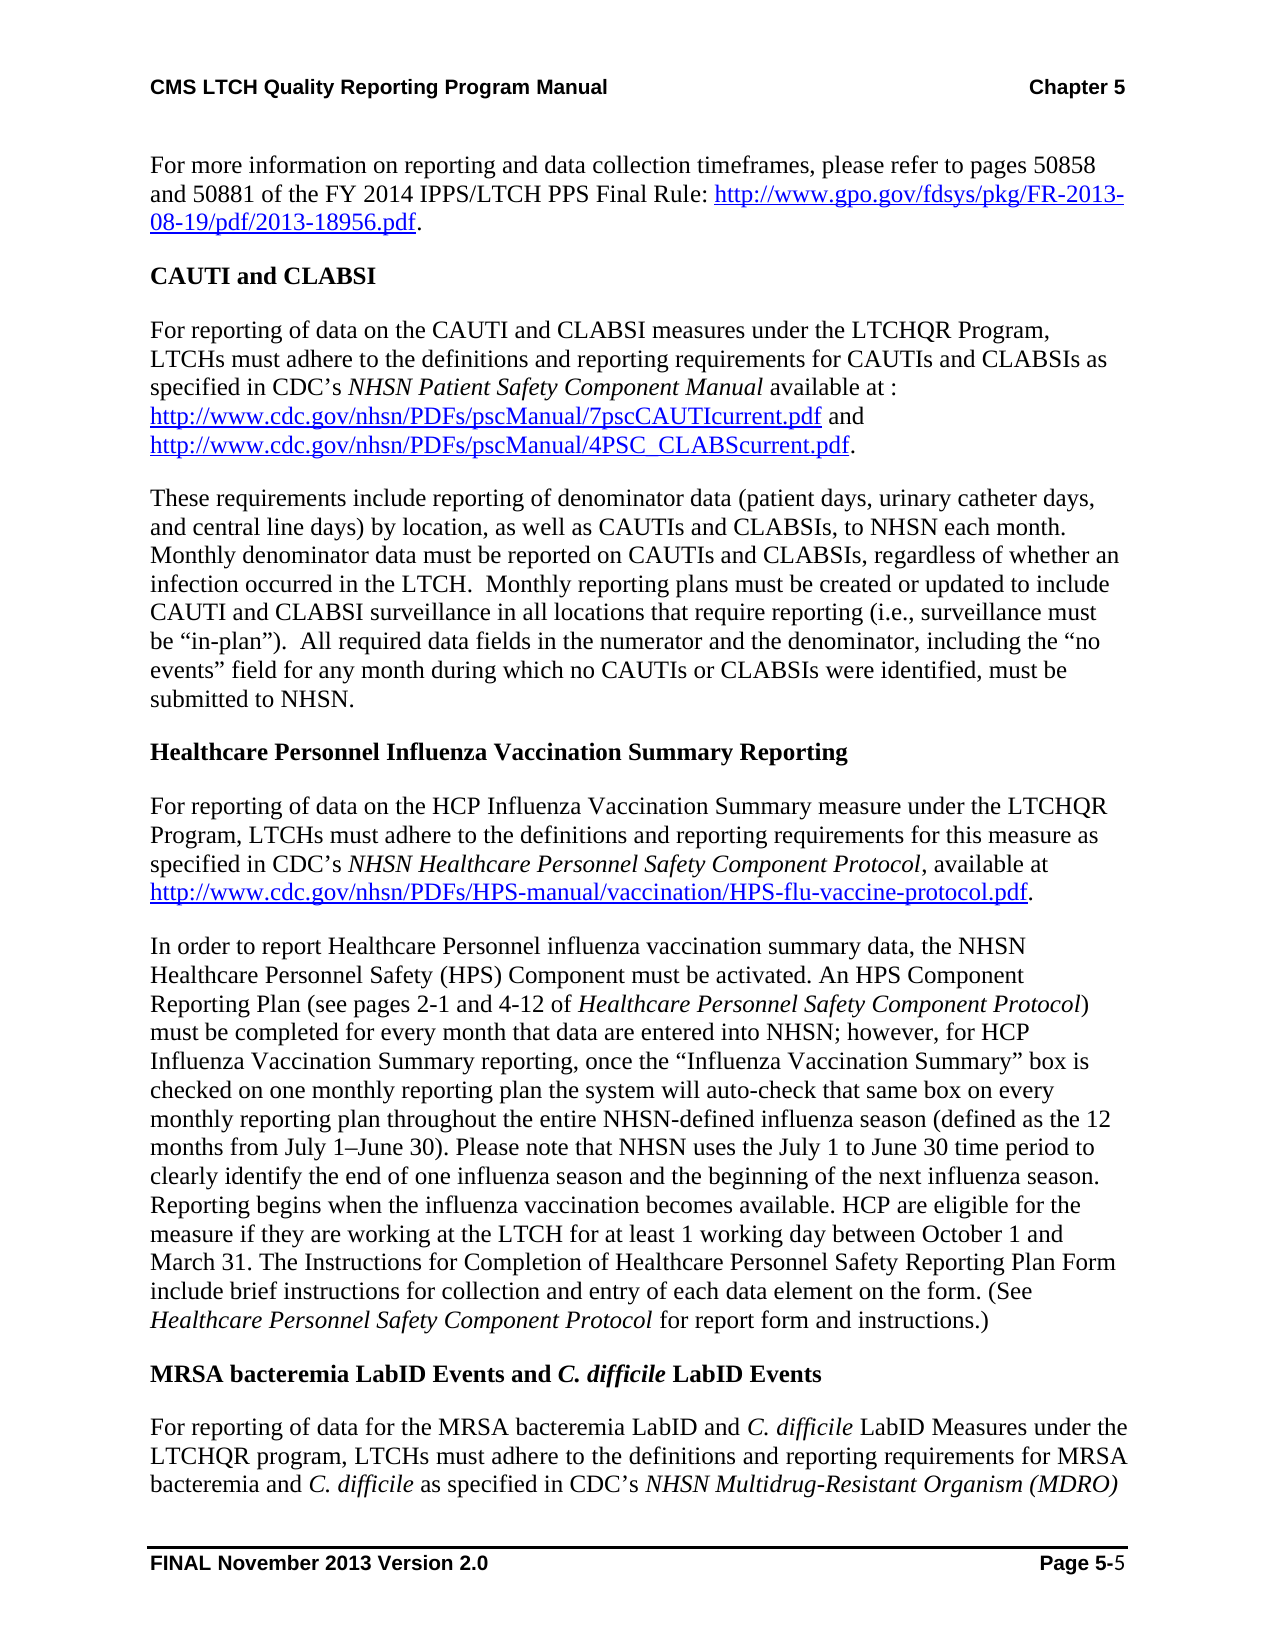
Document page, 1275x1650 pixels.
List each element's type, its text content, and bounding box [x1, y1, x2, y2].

text MRSA bacteremia LabID Events and C. difficile LabID Events [150, 1359, 1144, 1387]
text CAUTI and CLABSI [150, 261, 1144, 290]
text For reporting of data for the MRSA bacteremia LabID and C. difficile LabID Measures under the LTCHQR program, LTCHs must adhere to the definitions and reporting requirements for MRSA bacteremia and C. difficile as specified in CDC’s NHSN Multidrug-Resistant Organism (MDRO) [150, 1412, 1128, 1498]
text For reporting of data on the CAUTI and CLABSI measures under the LTCHQR Program, LTCHs must adhere to the definitions and reporting requirements for CAUTIs and CLABSIs as specified in CDC’s NHSN Patient Safety Component Manual available at : http://www.cdc.gov/nhsn/PDFs/pscManual/7pscCAUTIcurrent.pdf and http://www.cdc.gov/nhsn/PDFs/pscManual/4PSC_CLABScurrent.pdf. [150, 315, 1113, 459]
text be “in-plan”). All required data fields in the numerator and the denominator, including the “no events” field for any month during which no CAUTIs or CLABSIs were identified, must be submitted to NHSN. [150, 626, 1107, 712]
text For more information on reporting and data collection timeframes, please refer to pages 50858 and 50881 of the FY 2014 IPPS/LTCH PPS Final Rule: http://www.gpo.gov/fdsys/pkg/FR-2013- [150, 150, 1130, 207]
text 08-19/pdf/2013-18956.pdf. [150, 207, 1144, 236]
text For reporting of data on the HCP Influenza Vaccination Summary measure under the LTCHQR Program, LTCHs must adhere to the definitions and reporting requirements for this measure as specified in CDC’s NHSN Healthcare Personnel Safety Component Protocol, available at http://www.cdc.gov/nhsn/PDFs/HPS-manual/vaccination/HPS-flu-vaccine-protocol.pdf. [150, 791, 1113, 906]
text Healthcare Personnel Influenza Vaccination Summary Reporting [150, 737, 1144, 766]
text In order to report Healthcare Personnel influenza vaccination summary data, the NHSN Healthcare Personnel Safety (HPS) Component must be activated. An HPS Component Reporting Plan (see pages 2-1 and 4-12 of Healthcare Personnel Safety Component Protocol) must be completed for every month that data are entered into NHSN; however, for HCP Influenza Vaccination Summary reporting, once the “Influenza Vaccination Summary” box is checked on one monthly reporting plan the system will auto-check that same box on every monthly reporting plan throughout the entire NHSN-defined influenza season (defined as the 12 months from July 1–June 30). Please note that NHSN uses the July 1 to June 30 time period to clearly identify the end of one influenza season and the beginning of the next influenza season. Reporting begins when the influenza vaccination becomes available. HCP are eligible for the measure if they are working at the LTCH for at least 1 working day between October 1 and March 31. The Instructions for Completion of Healthcare Personnel Safety Reporting Plan Form include brief instructions for collection and entry of each data element on the form. (See Healthcare Personnel Safety Component Protocol for report form and instructions.) [150, 931, 1122, 1334]
text These requirements include reporting of denominator data (patient days, urinary catheter days, and central line days) by location, as well as CAUTIs and CLABSIs, to NHSN each month. Monthly denominator data must be reported on CAUTIs and CLABSIs, regardless of whether an infection occurred in the LTCH. Monthly reporting plans must be created or updated to include CAUTI and CLABSI surveillance in all locations that require reporting (i.e., surveillance must [150, 484, 1125, 626]
